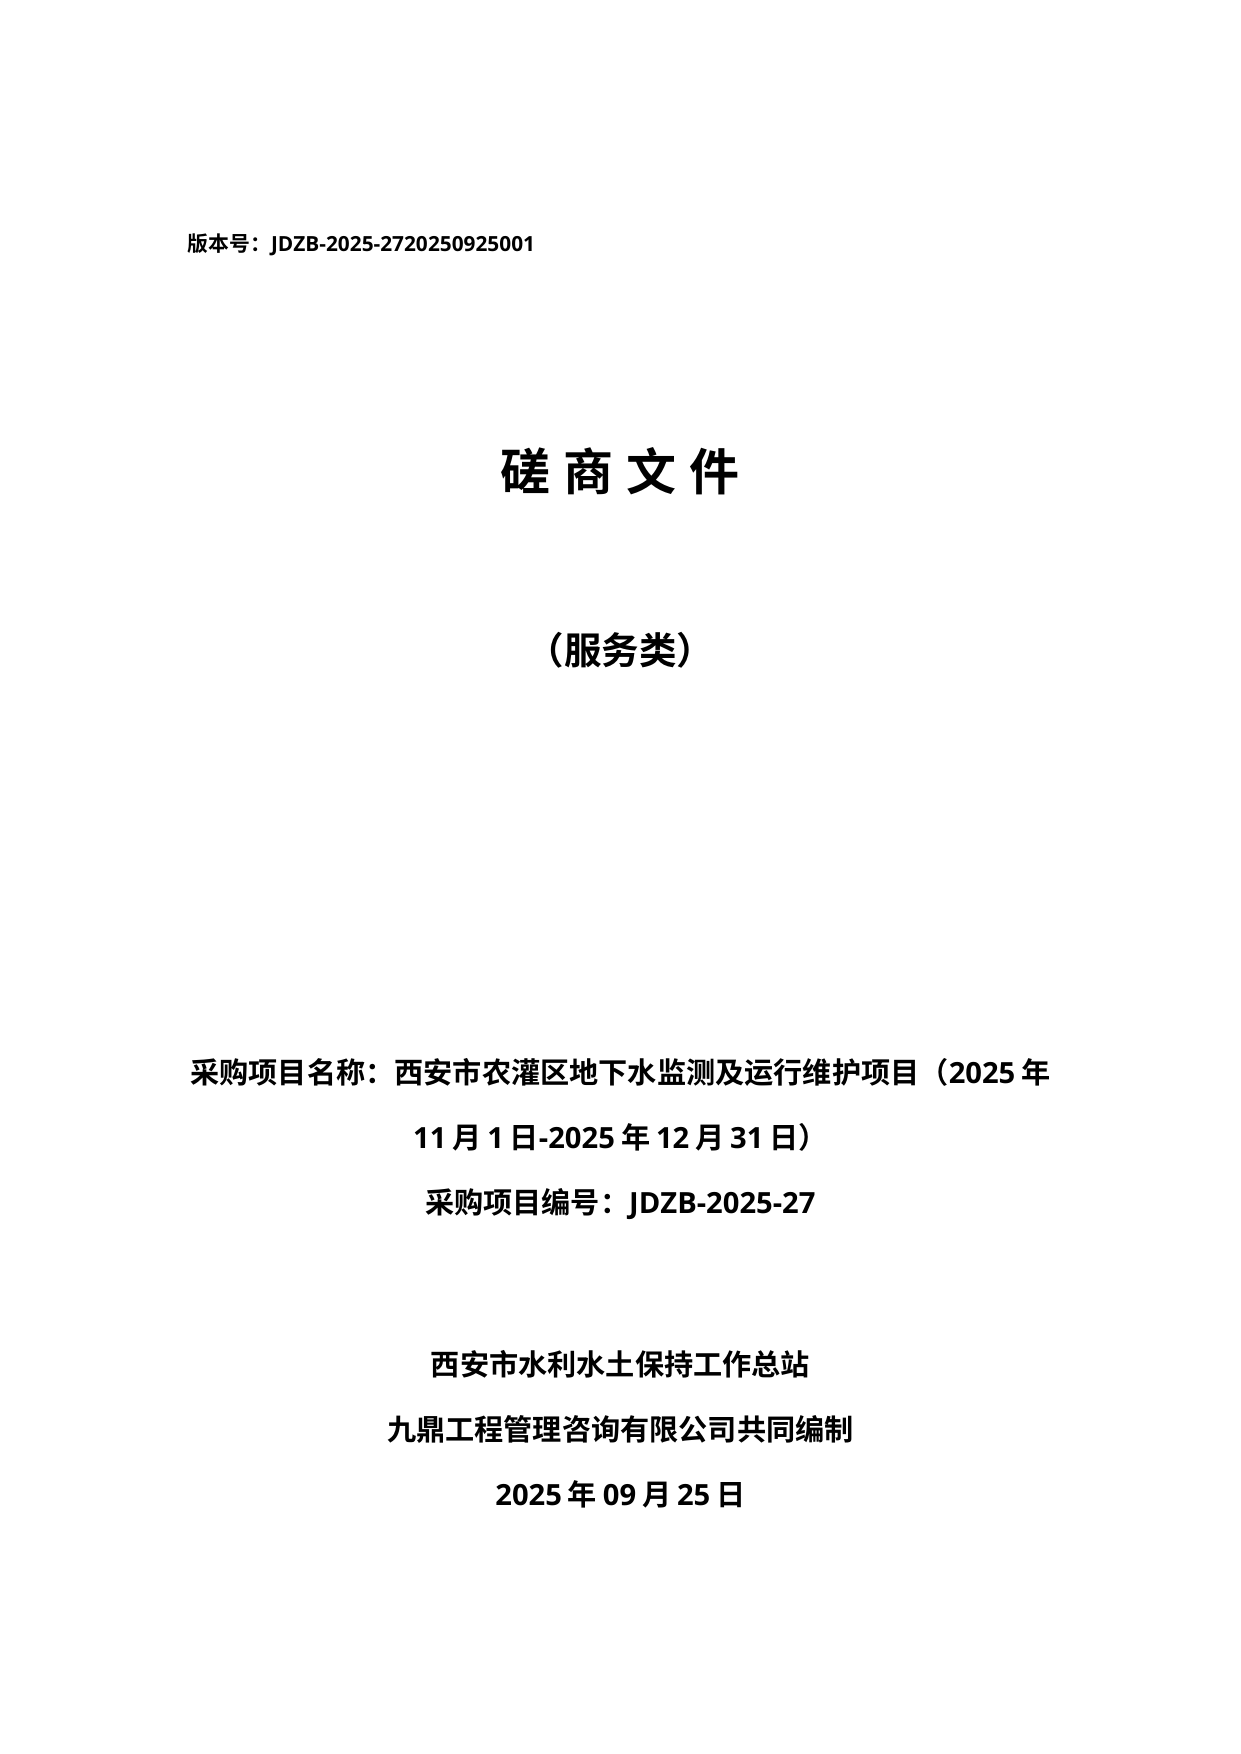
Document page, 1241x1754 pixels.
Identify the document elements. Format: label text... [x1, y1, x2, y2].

text 九鼎工程管理咨询有限公司共同编制 [187, 1397, 1053, 1462]
text 西安市水利水土保持工作总站 [187, 1332, 1053, 1397]
text 采购项目编号：JDZB-2025-27 [187, 1169, 1053, 1332]
text 磋 商 文 件 [187, 422, 1053, 617]
text 版本号：JDZB-2025-2720250925001 [187, 227, 1053, 422]
text （服务类） [187, 617, 1053, 1039]
text 2025年09月25日 [187, 1462, 1053, 1527]
text 采购项目名称：西安市农灌区地下水监测及运行维护项目（2025年11月1日-2025年12月31日） [187, 1039, 1053, 1169]
